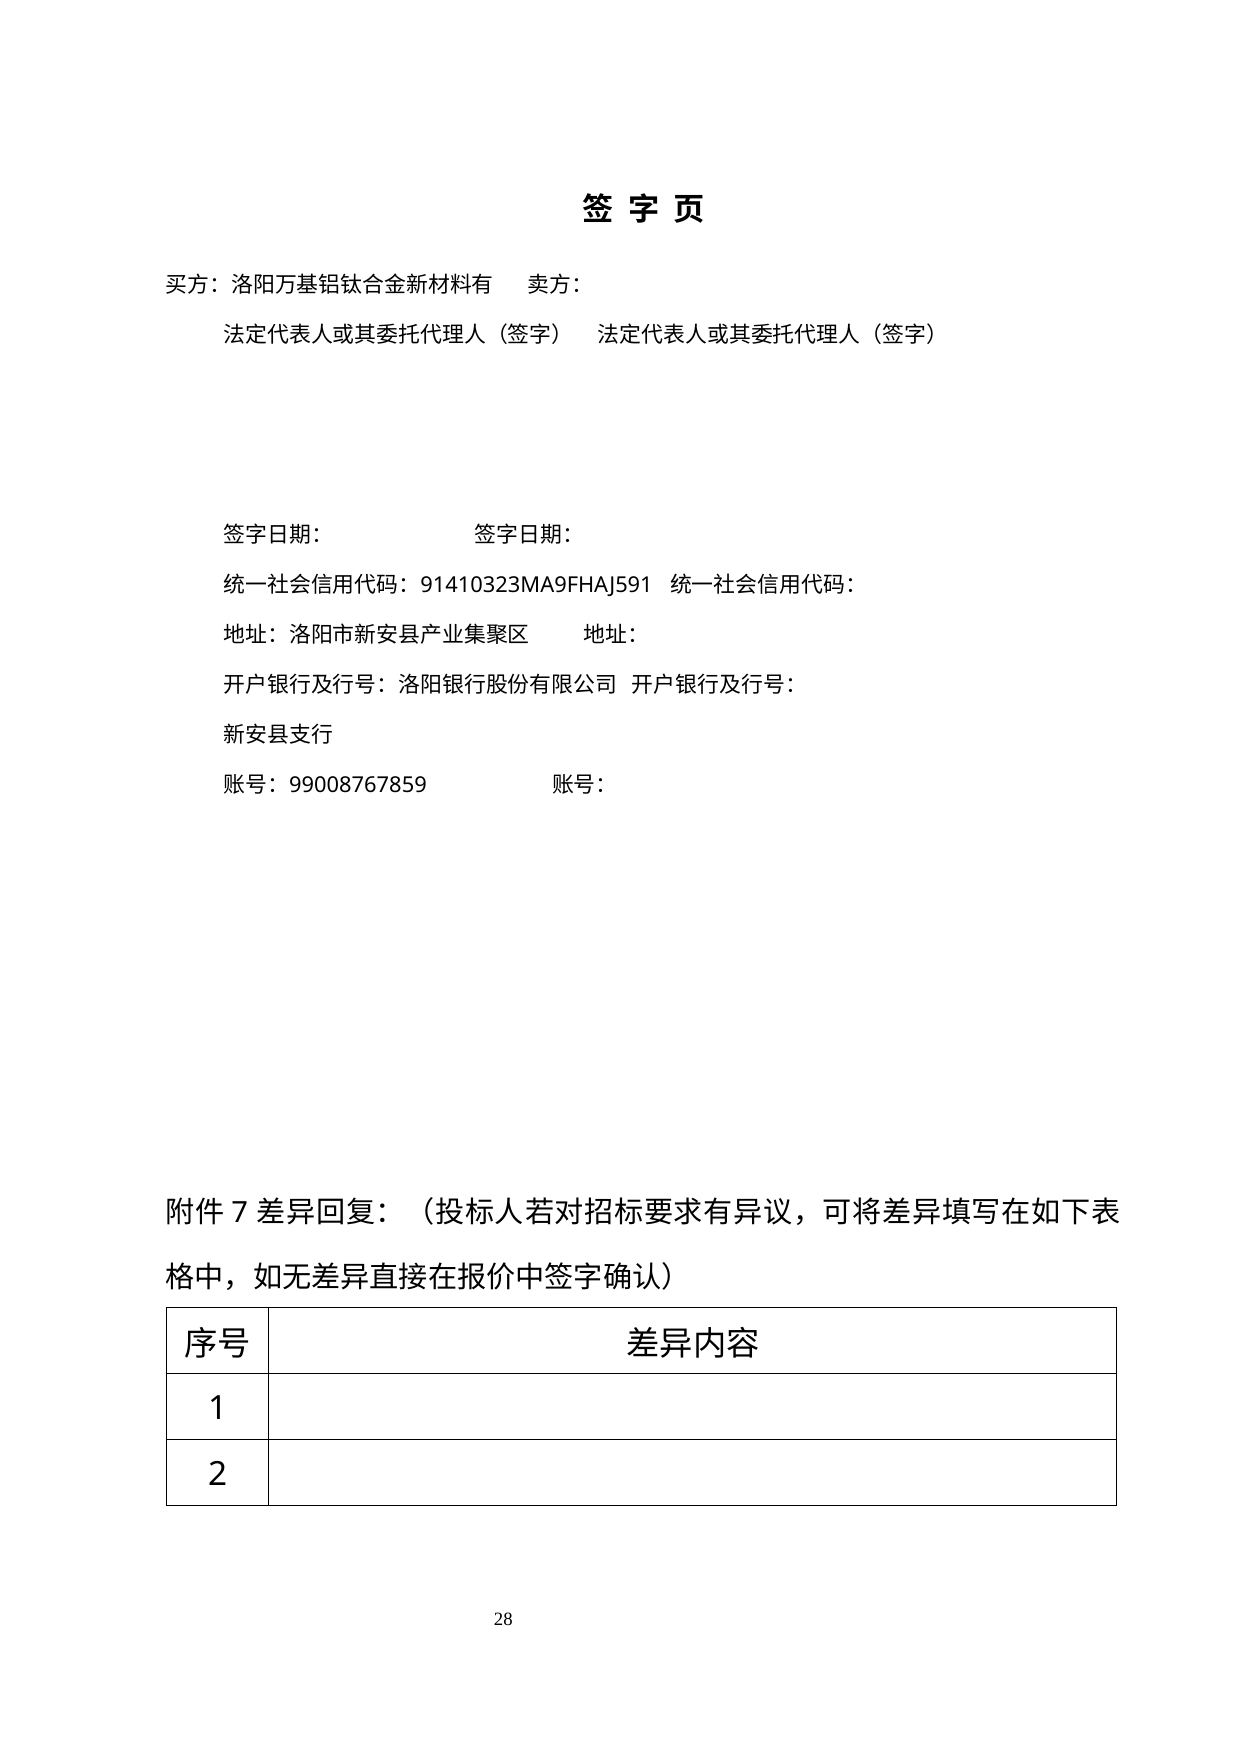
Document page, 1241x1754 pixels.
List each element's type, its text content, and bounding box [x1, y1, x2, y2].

text 新安县支行 [223, 702, 1122, 752]
text 签字日期： 签字日期： [223, 502, 1122, 552]
text 法定代表人或其委托代理人（签字） 法定代表人或其委托代理人（签字） [223, 302, 1122, 352]
table_header 序号 [167, 1308, 268, 1373]
table_cell 2 [167, 1440, 268, 1505]
text 签 字 页 [165, 174, 1122, 239]
text 买方：洛阳万基铝钛合金新材料有 卖方： [165, 252, 1122, 302]
text 地址：洛阳市新安县产业集聚区 地址： [223, 602, 1122, 652]
table_cell [269, 1440, 1116, 1505]
table_cell 1 [167, 1374, 268, 1439]
text 附件7 差异回复：（投标人若对招标要求有异议，可将差异填写在如下表格中，如无差异直接在报价中签字确认） [165, 1177, 1122, 1307]
text 开户银行及行号：洛阳银行股份有限公司 开户银行及行号： [223, 652, 1122, 702]
table_header 差异内容 [269, 1308, 1116, 1373]
text 统一社会信用代码：91410323MA9FHAJ591 统一社会信用代码： [223, 552, 1122, 602]
table_cell [269, 1374, 1116, 1439]
text 账号：99008767859 账号： [223, 752, 1122, 802]
